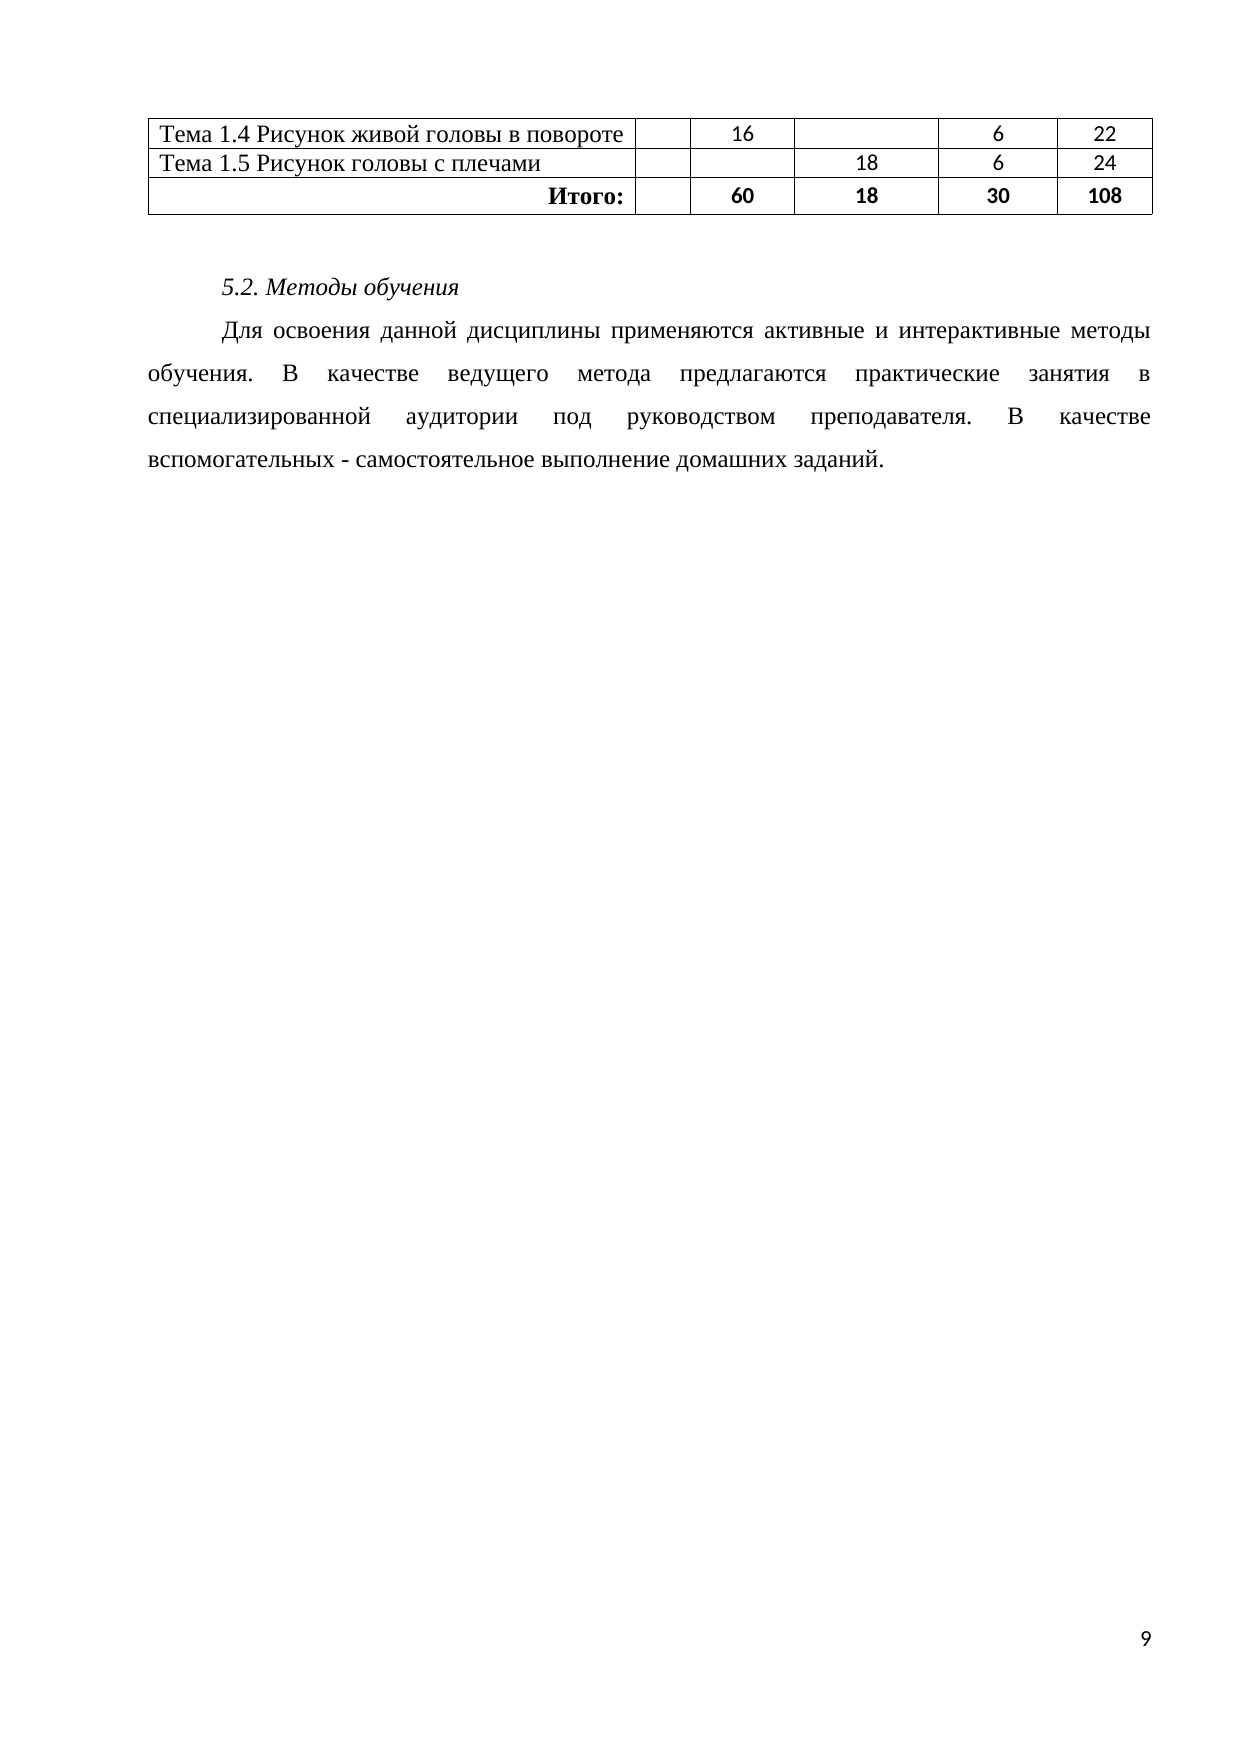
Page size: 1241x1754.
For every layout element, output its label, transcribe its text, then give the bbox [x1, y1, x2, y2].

table_cell 16 [691, 119, 794, 147]
table_cell 6 [939, 149, 1057, 177]
table_cell 6 [939, 119, 1057, 147]
table_cell Итого: [149, 178, 635, 214]
table_cell 24 [1058, 149, 1152, 177]
table_cell 60 [691, 178, 794, 214]
table_cell 22 [1058, 119, 1152, 147]
table_cell Тема 1.5 Рисунок головы с плечами [149, 149, 635, 177]
table_cell [691, 149, 794, 177]
table_cell 18 [795, 149, 938, 177]
text 5.2. Методы обучения [148, 272, 1152, 301]
table_cell [636, 149, 690, 177]
table_cell [795, 119, 938, 147]
table_cell 18 [795, 178, 938, 214]
table_cell 30 [939, 178, 1057, 214]
text Для освоения данной дисциплины применяются активные и интерактивные методы обучения. В качестве ведущего метода предлагаются практические занятия в специализированной аудитории под руководством преподавателя. В качестве вспомогательных - самостоятельное выполнение домашних заданий. [148, 315, 1152, 473]
table_cell 108 [1058, 178, 1152, 214]
table_cell [636, 119, 690, 147]
table_cell Тема 1.4 Рисунок живой головы в повороте [149, 119, 635, 147]
table_cell [636, 178, 690, 214]
